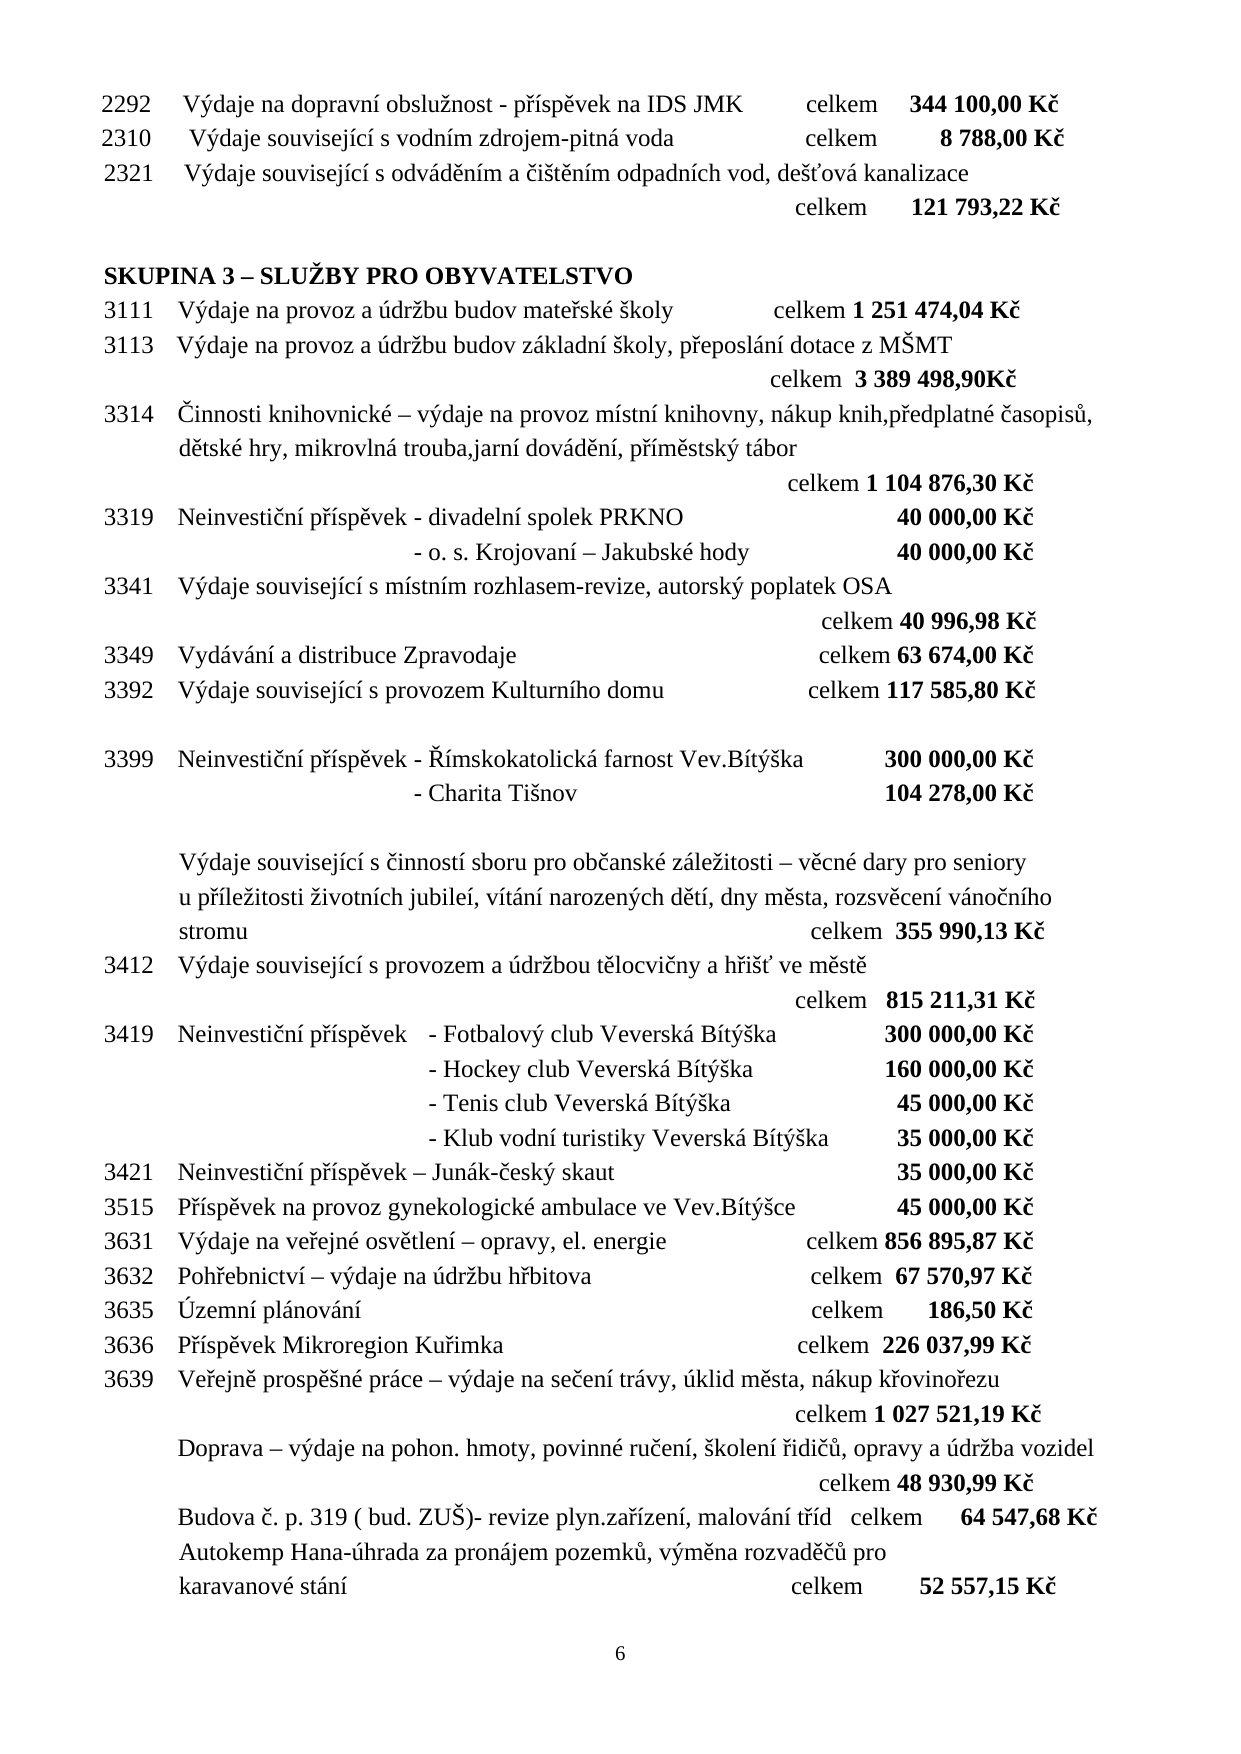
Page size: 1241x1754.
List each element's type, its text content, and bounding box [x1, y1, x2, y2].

text - o. s. Krojovaní – Jakubské hody 40 000,00 Kč [103, 537, 1152, 566]
list Pohřebnictví – výdaje na údržbu hřbitova celkem 67 570,97 Kč [89, 1261, 1152, 1290]
text celkem 40 996,98 Kč [89, 606, 1152, 634]
text Budova č. p. 319 ( bud. ZUŠ)- revize plyn.zařízení, malování tříd celkem 64 547,68 Kč [89, 1502, 1152, 1531]
text dětské hry, mikrovlná trouba,jarní dovádění, příměstský tábor [103, 433, 1152, 462]
text - Charita Tišnov 104 278,00 Kč [89, 778, 1152, 807]
text celkem 3 389 498,90Kč [89, 364, 1152, 393]
list Výdaje na provoz a údržbu budov základní školy, přeposlání dotace z MŠMT [103, 330, 1152, 359]
text 3515 Příspěvek na provoz gynekologické ambulace ve Vev.Bítýšce 45 000,00 Kč [103, 1192, 1152, 1221]
list Výdaje související s odváděním a čištěním odpadních vod, dešťová kanalizace [103, 158, 1152, 186]
text celkem 1 027 521,19 Kč [89, 1399, 1152, 1428]
list Výdaje na veřejné osvětlení – opravy, el. energie celkem 856 895,87 Kč [89, 1226, 1152, 1255]
text karavanové stání celkem 52 557,15 Kč [89, 1571, 1152, 1600]
list Územní plánování celkem 186,50 Kč [89, 1295, 1152, 1324]
text 3419 Neinvestiční příspěvek - Fotbalový club Veverská Bítýška 300 000,00 Kč [89, 1019, 1152, 1048]
text Výdaje související s činností sboru pro občanské záležitosti – věcné dary pro seniory [103, 847, 1152, 876]
text SKUPINA 3 – SLUŽBY PRO OBYVATELSTVO [103, 261, 1152, 290]
text 2310 Výdaje související s vodním zdrojem-pitná voda celkem 8 788,00 Kč [89, 123, 1152, 152]
text celkem 815 211,31 Kč [89, 985, 1152, 1014]
text Autokemp Hana-úhrada za pronájem pozemků, výměna rozvaděčů pro [89, 1537, 1152, 1566]
list Příspěvek Mikroregion Kuřimka celkem 226 037,99 Kč [89, 1330, 1152, 1359]
text 3399 Neinvestiční příspěvek - Římskokatolická farnost Vev.Bítýška 300 000,00 Kč [89, 744, 1152, 772]
text 3314 Činnosti knihovnické – výdaje na provoz místní knihovny, nákup knih,předplatné časopisů, [103, 399, 1152, 428]
list Veřejně prospěšné práce – výdaje na sečení trávy, úklid města, nákup křovinořezu [103, 1364, 1152, 1393]
list Vydávání a distribuce Zpravodaje celkem 63 674,00 Kč [103, 640, 1152, 669]
list Výdaje související s místním rozhlasem-revize, autorský poplatek OSA [103, 571, 1152, 600]
text stromu celkem 355 990,13 Kč [103, 916, 1152, 945]
text - Klub vodní turistiky Veverská Bítýška 35 000,00 Kč [89, 1123, 1152, 1152]
text u příležitosti životních jubileí, vítání narozených dětí, dny města, rozsvěcení vánočního [103, 882, 1152, 910]
text 3319 Neinvestiční příspěvek - divadelní spolek PRKNO 40 000,00 Kč [103, 502, 1152, 531]
list Výdaje související s provozem Kulturního domu celkem 117 585,80 Kč [103, 675, 1152, 703]
list Neinvestiční příspěvek – Junák-český skaut 35 000,00 Kč [89, 1157, 1152, 1186]
text 2292 Výdaje na dopravní obslužnost - příspěvek na IDS JMK celkem 344 100,00 Kč [89, 89, 1152, 117]
text 3412 Výdaje související s provozem a údržbou tělocvičny a hřišť ve městě [89, 951, 1152, 979]
text Doprava – výdaje na pohon. hmoty, povinné ručení, školení řidičů, opravy a údržba vozidel celkem 48 930,99 Kč [103, 1433, 1152, 1497]
list Výdaje na provoz a údržbu budov mateřské školy celkem 1 251 474,04 Kč [103, 296, 1152, 324]
text - Tenis club Veverská Bítýška 45 000,00 Kč [89, 1088, 1152, 1117]
text celkem 1 104 876,30 Kč [103, 468, 1152, 497]
text - Hockey club Veverská Bítýška 160 000,00 Kč [89, 1054, 1152, 1083]
text celkem 121 793,22 Kč [89, 192, 1152, 221]
